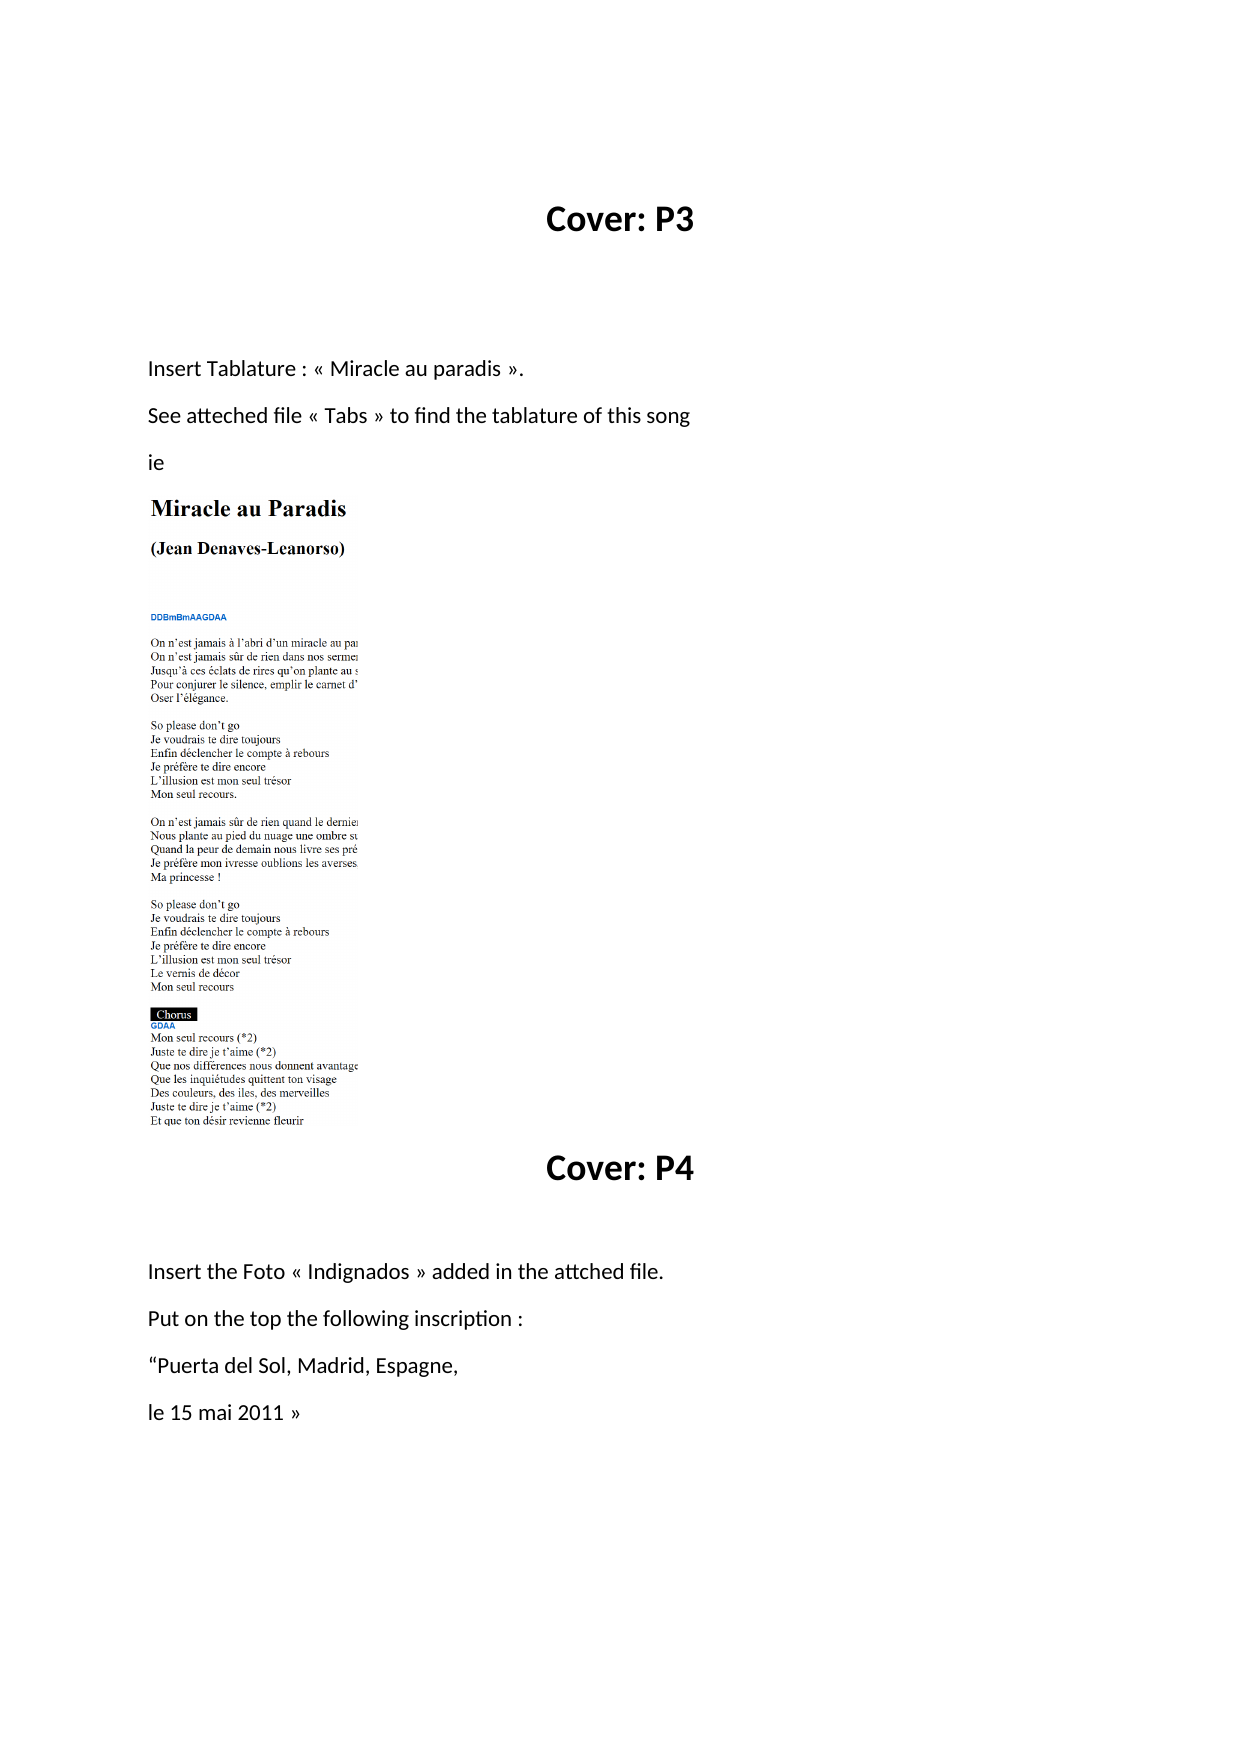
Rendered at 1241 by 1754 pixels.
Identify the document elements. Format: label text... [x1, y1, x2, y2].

text Insert Tablature : « Miracle au paradis ». [148, 354, 1093, 382]
text Cover: P3 [148, 194, 1093, 240]
text Cover: P4 [148, 1144, 1093, 1190]
text ie [148, 448, 1093, 476]
text “Puerta del Sol, Madrid, Espagne, [148, 1351, 1093, 1379]
text le 15 mai 2011 » [148, 1398, 1093, 1426]
text Insert the Foto « Indignados » added in the attched file. [148, 1257, 1093, 1285]
text Put on the top the following inscription : [148, 1304, 1093, 1332]
text See atteched file « Tabs » to find the tablature of this song [148, 401, 1093, 429]
picture [147, 495, 358, 1126]
